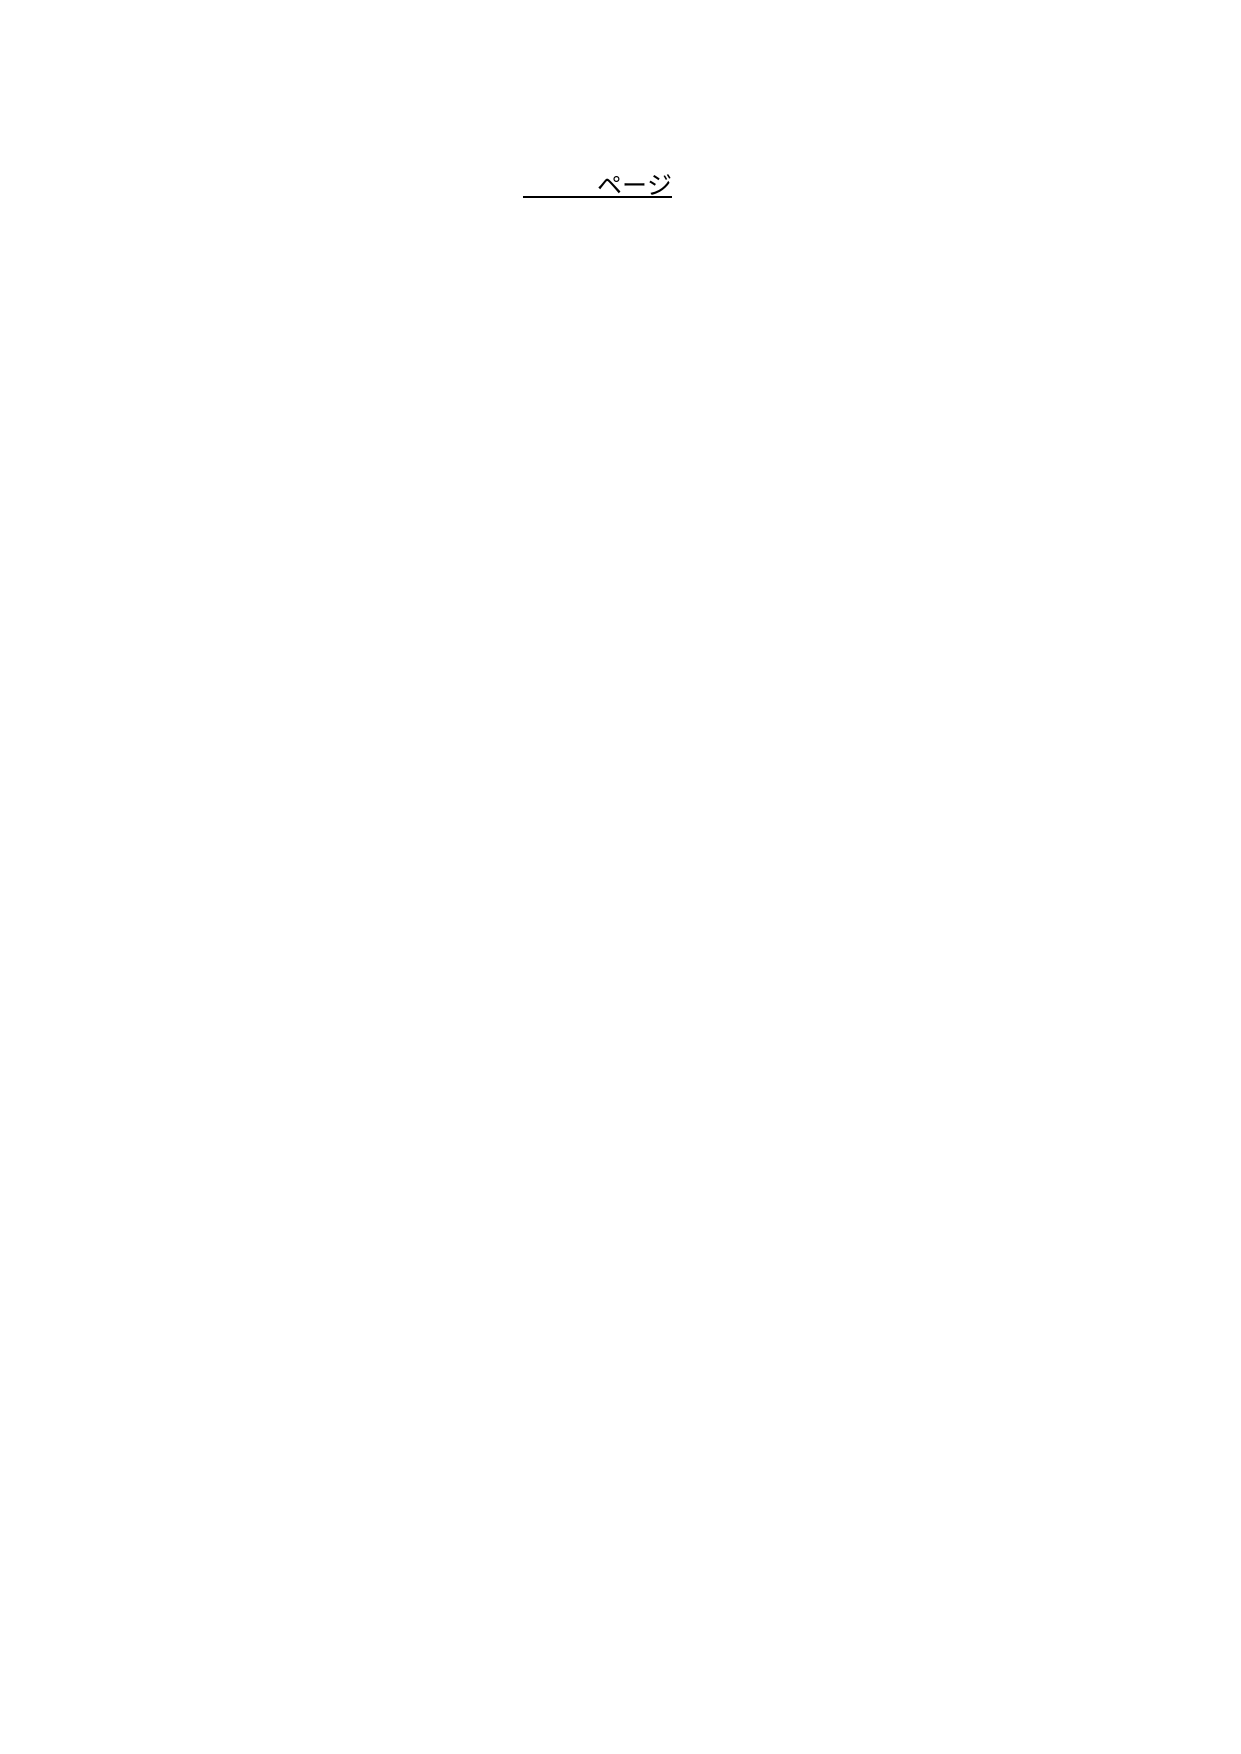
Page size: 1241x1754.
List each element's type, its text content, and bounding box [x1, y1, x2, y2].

text ページ [148, 164, 1092, 202]
